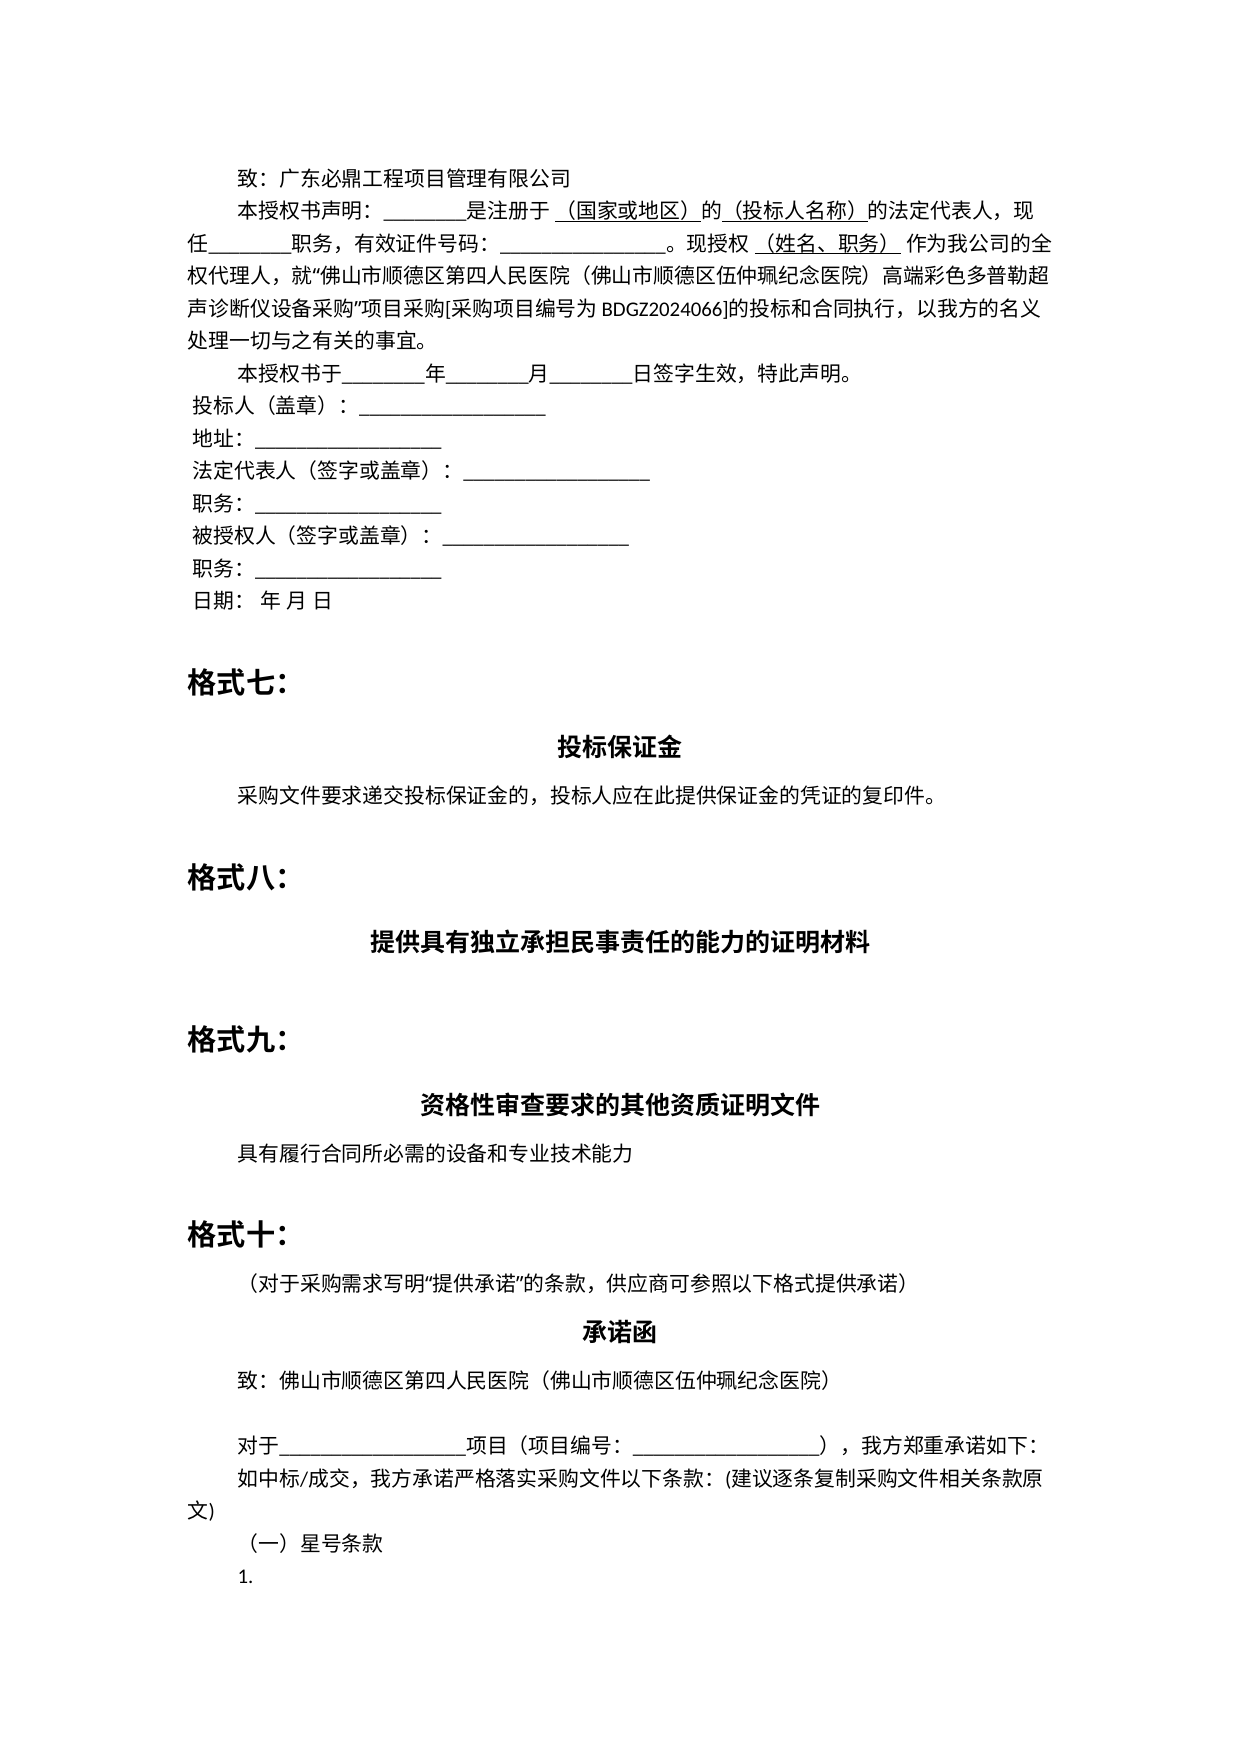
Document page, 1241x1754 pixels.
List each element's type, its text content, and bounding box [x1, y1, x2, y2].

text 投标保证金 [187, 714, 1053, 779]
text 具有履行合同所必需的设备和专业技术能力 [187, 1137, 1053, 1169]
text 被授权人（签字或盖章）：__________________ [187, 519, 1053, 552]
text （一）星号条款 [187, 1527, 1053, 1559]
text 格式八： [187, 844, 1053, 909]
text 本授权书于________年________月________日签字生效，特此声明。 [187, 357, 1053, 389]
text 职务：__________________ [187, 552, 1053, 584]
text 采购文件要求递交投标保证金的，投标人应在此提供保证金的凭证的复印件。 [187, 779, 1053, 812]
text 致：佛山市顺德区第四人民医院（佛山市顺德区伍仲珮纪念医院） [187, 1364, 1053, 1429]
text （对于采购需求写明“提供承诺”的条款，供应商可参照以下格式提供承诺） [187, 1267, 1053, 1299]
text 承诺函 [187, 1299, 1053, 1364]
text 提供具有独立承担民事责任的能力的证明材料 [187, 909, 1053, 974]
text 投标人（盖章）：__________________ [187, 389, 1053, 422]
text 对于__________________项目（项目编号：__________________），我方郑重承诺如下： [187, 1429, 1053, 1462]
text 1. [187, 1559, 1053, 1592]
text 致：广东必鼎工程项目管理有限公司 [187, 162, 1053, 194]
text 日期： 年 月 日 [187, 584, 1053, 617]
text 如中标/成交，我方承诺严格落实采购文件以下条款：(建议逐条复制采购文件相关条款原文) [187, 1462, 1053, 1527]
text 格式九： [187, 1007, 1053, 1072]
text 法定代表人（签字或盖章）：__________________ [187, 454, 1053, 487]
text 资格性审查要求的其他资质证明文件 [187, 1072, 1053, 1137]
text 格式十： [187, 1202, 1053, 1267]
text 地址：__________________ [187, 422, 1053, 454]
text 本授权书声明：________是注册于 （国家或地区）的（投标人名称）的法定代表人，现任________职务，有效证件号码：________________。现授权 （姓名、职务） 作为我公司的全权代理人，就“佛山市顺德区第四人民医院（佛山市顺德区伍仲珮纪念医院）高端彩色多普勒超声诊断仪设备采购”项目采购[采购项目编号为BDGZ2024066]的投标和合同执行，以我方的名义处理一切与之有关的事宜。 [187, 194, 1053, 357]
text 格式七： [187, 649, 1053, 714]
text 职务：__________________ [187, 487, 1053, 519]
